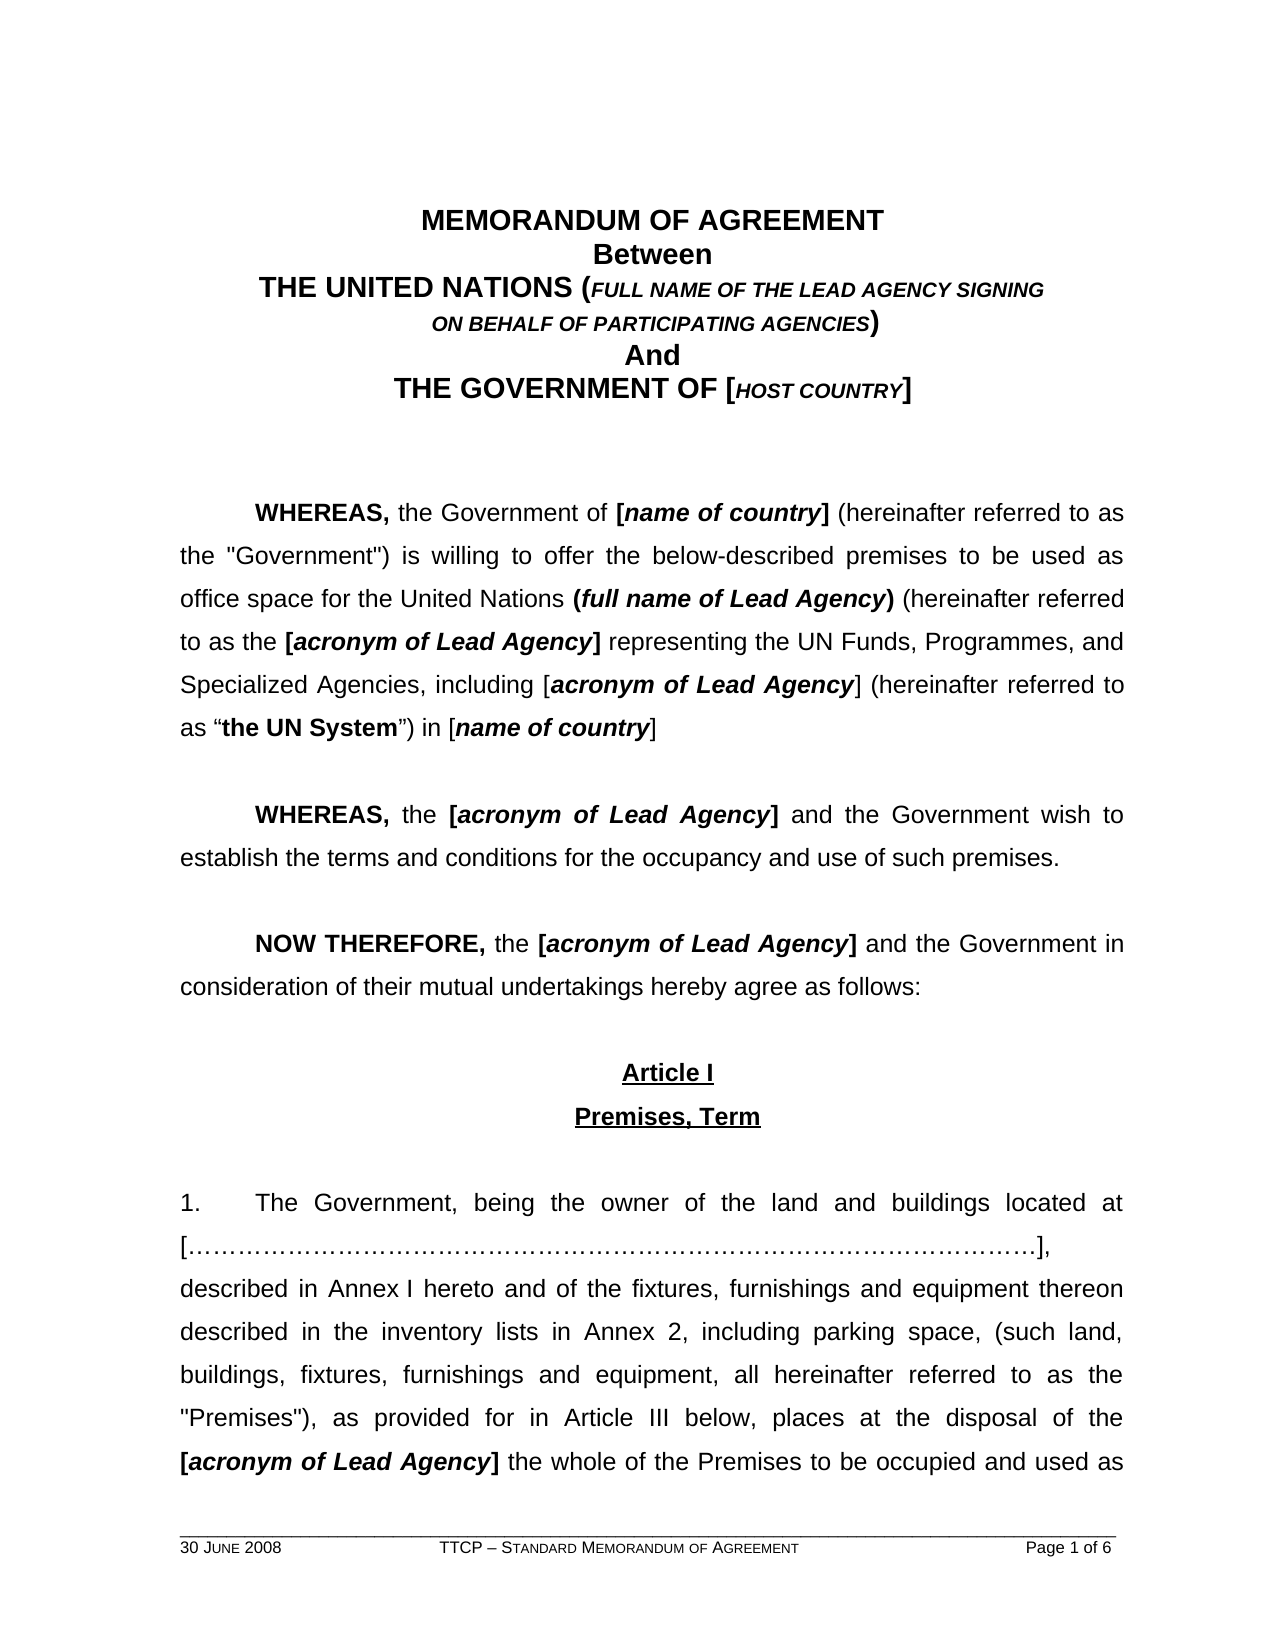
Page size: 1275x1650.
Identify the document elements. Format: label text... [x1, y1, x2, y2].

text And [180, 337, 1125, 371]
text Premises, Term [180, 1101, 1125, 1130]
text WHEREAS, the Government of [name of country] (hereinafter referred to as the "Government") is willing to offer the below-described premises to be used as office space for the United Nations (full name of Lead Agency) (hereinafter referred to as the [acronym of Lead Agency] representing the UN Funds, Programmes, and Specialized Agencies, including [acronym of Lead Agency] (hereinafter referred to as “the UN System”) in [name of country] [180, 498, 1125, 742]
text Article I [180, 1058, 1125, 1087]
text THE UNITED NATIONS (FULL NAME OF THE LEAD AGENCY SIGNING [180, 270, 1125, 304]
text ON BEHALF OF PARTICIPATING AGENCIES) [180, 304, 1125, 337]
text NOW THEREFORE, the [acronym of Lead Agency] and the Government in consideration of their mutual undertakings hereby agree as follows: [180, 929, 1125, 1001]
text Between [180, 237, 1125, 270]
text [180, 1188, 1125, 1475]
text MEMORANDUM OF AGREEMENT [180, 203, 1125, 237]
text THE GOVERNMENT OF [HOST COUNTRY] [180, 371, 1125, 404]
text WHEREAS, the [acronym of Lead Agency] and the Government wish to establish the terms and conditions for the occupancy and use of such premises. [180, 799, 1125, 871]
